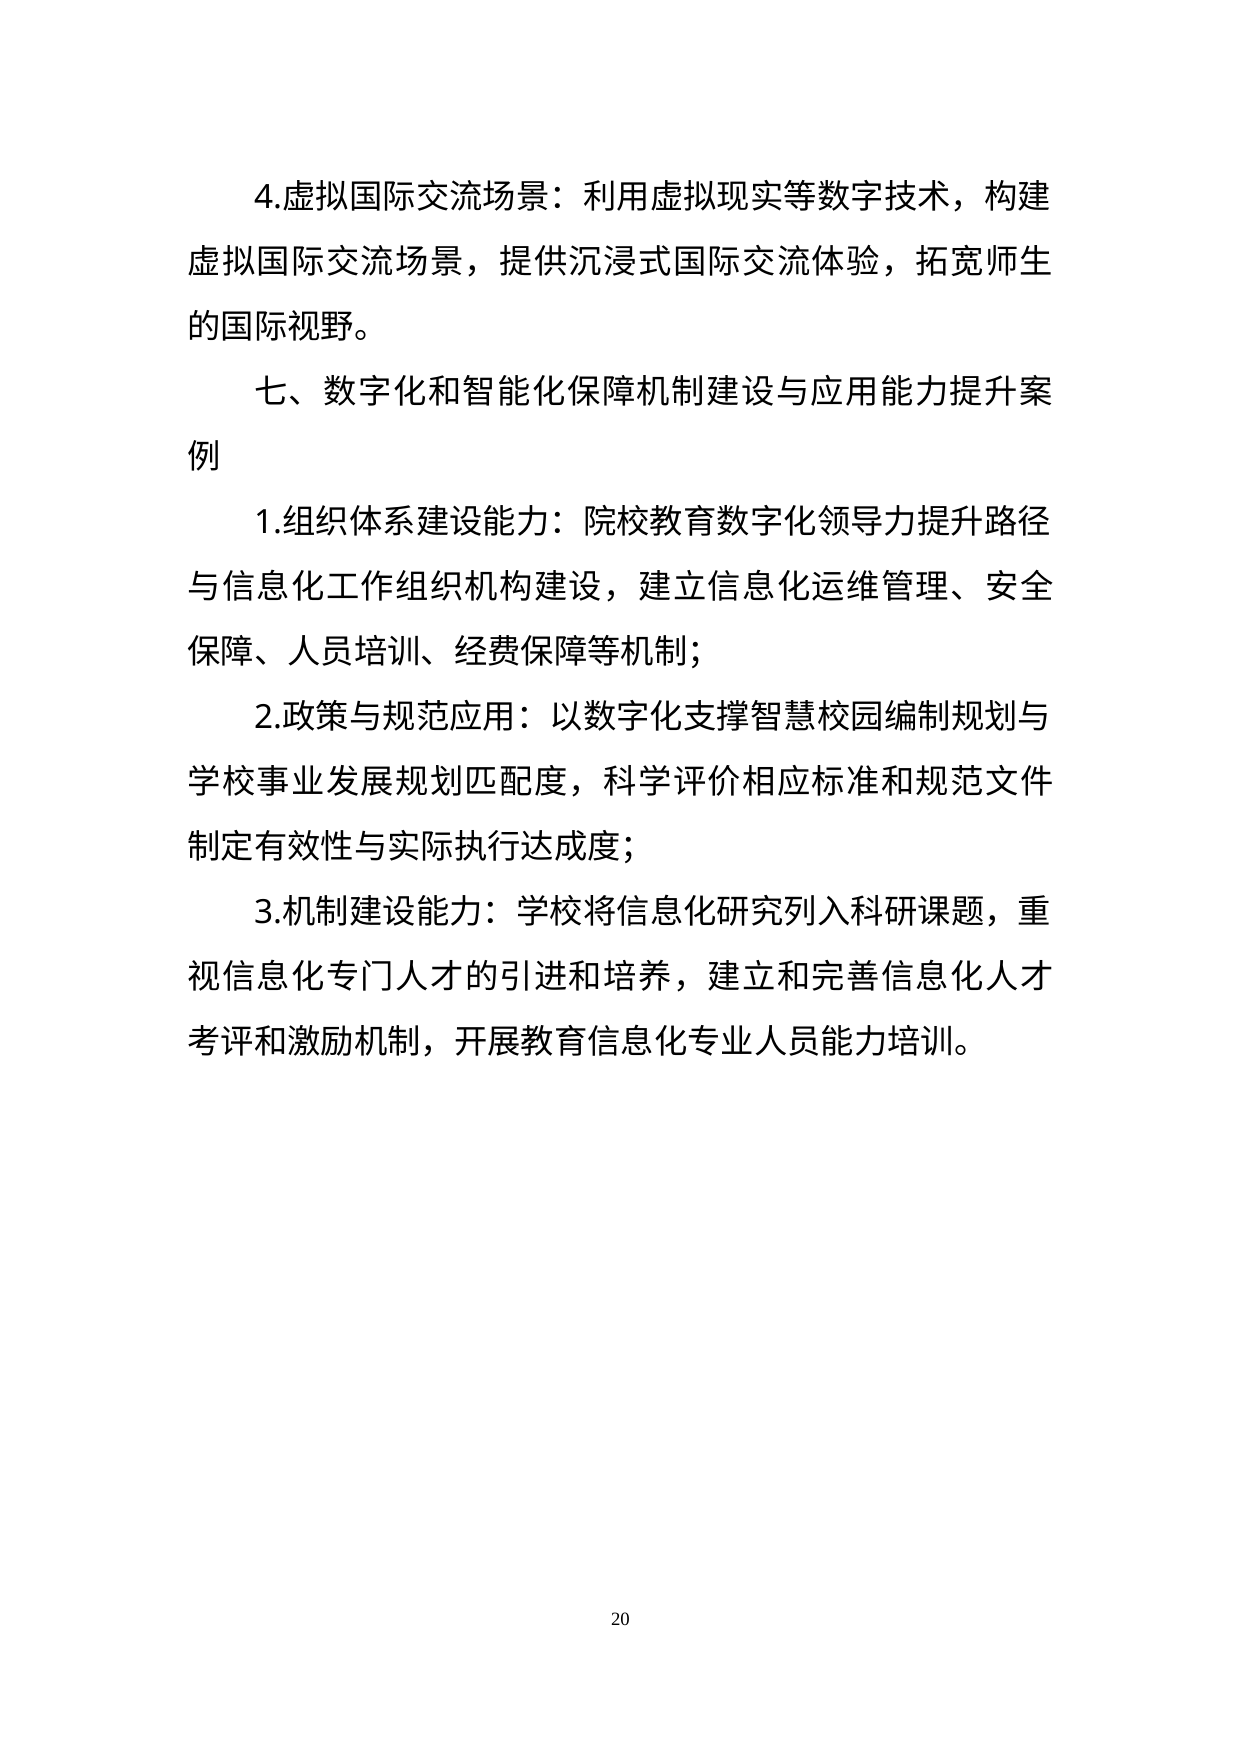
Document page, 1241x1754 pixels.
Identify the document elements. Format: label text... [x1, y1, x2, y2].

text 4.虚拟国际交流场景：利用虚拟现实等数字技术，构建虚拟国际交流场景，提供沉浸式国际交流体验，拓宽师生的国际视野。 [187, 162, 1053, 357]
text 2.政策与规范应用：以数字化支撑智慧校园编制规划与学校事业发展规划匹配度，科学评价相应标准和规范文件制定有效性与实际执行达成度； [187, 682, 1053, 877]
text 1.组织体系建设能力：院校教育数字化领导力提升路径与信息化工作组织机构建设，建立信息化运维管理、安全保障、人员培训、经费保障等机制； [187, 487, 1053, 682]
text 七、数字化和智能化保障机制建设与应用能力提升案例 [187, 357, 1053, 487]
text 3.机制建设能力：学校将信息化研究列入科研课题，重视信息化专门人才的引进和培养，建立和完善信息化人才考评和激励机制，开展教育信息化专业人员能力培训。 [187, 877, 1053, 1072]
